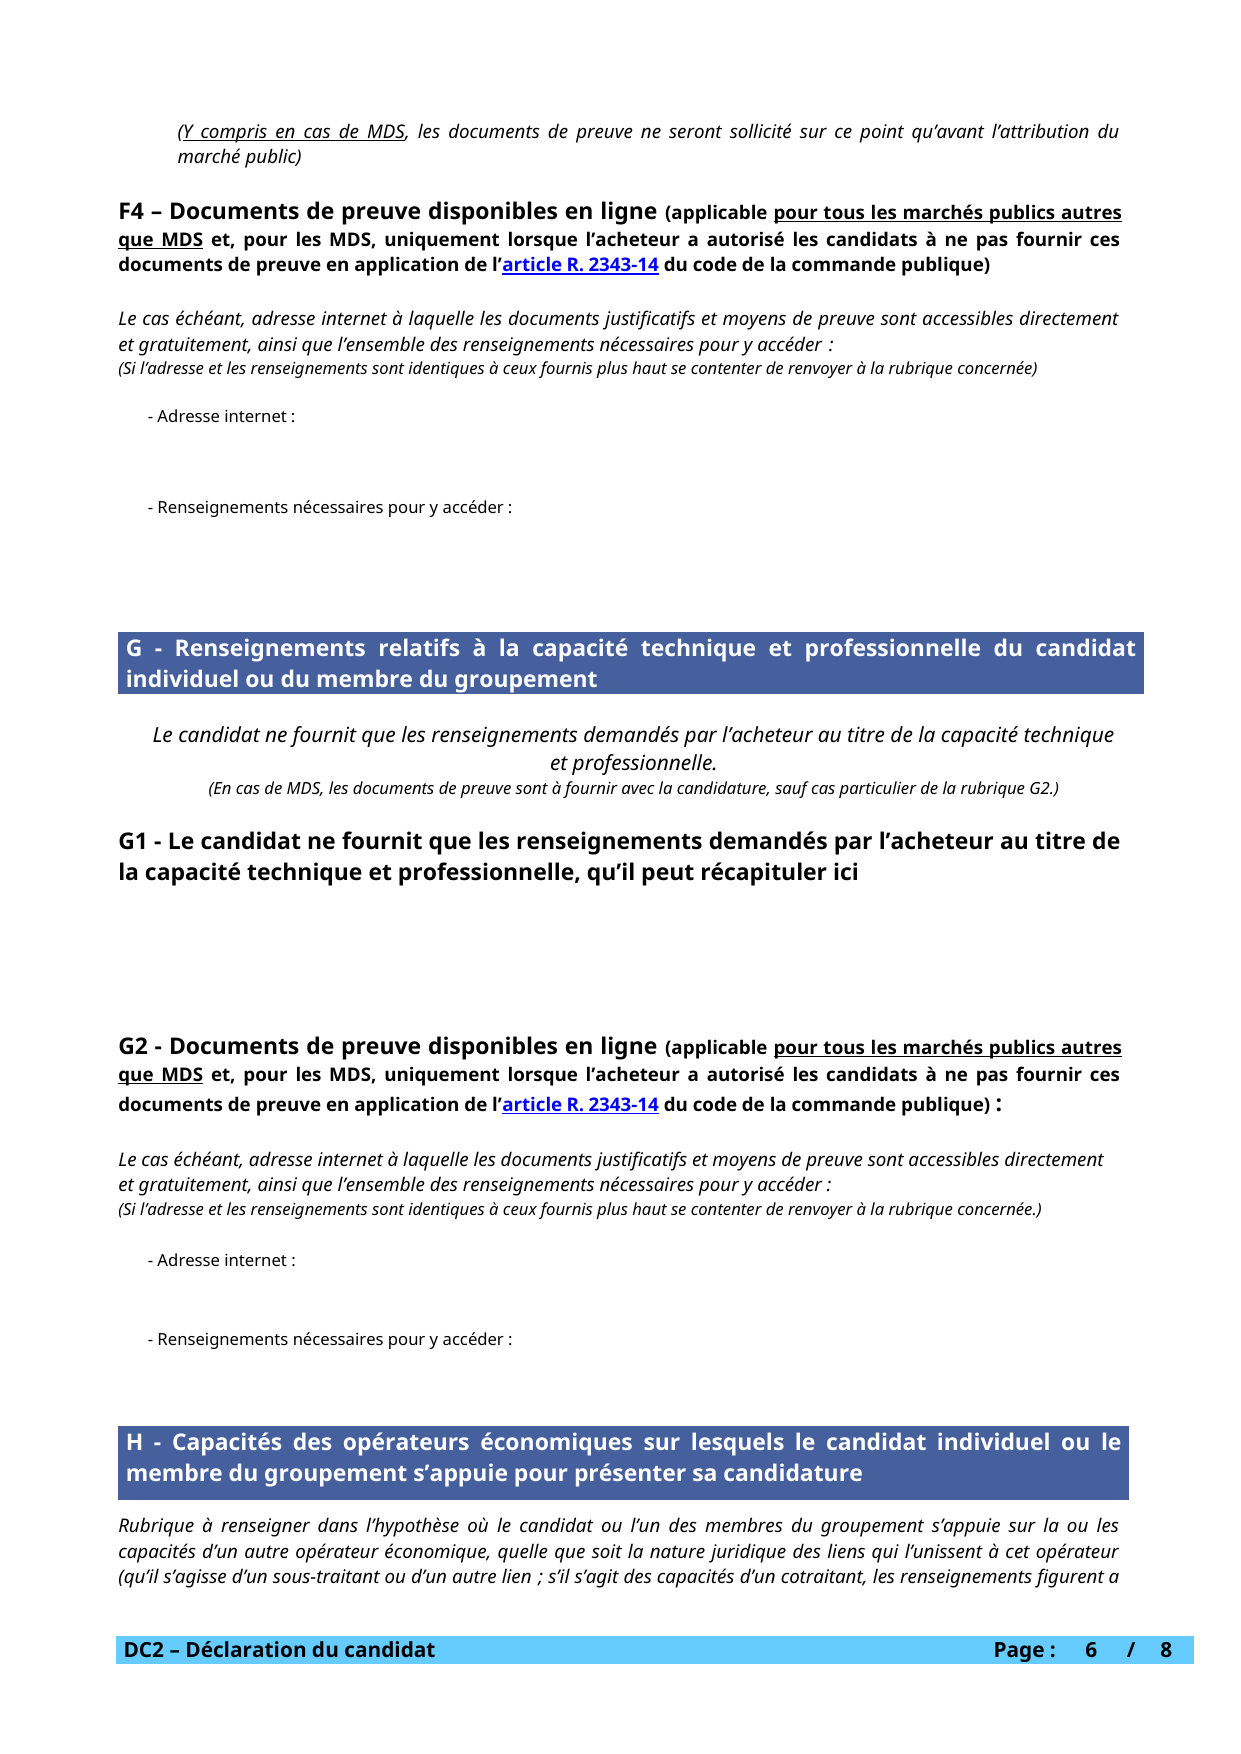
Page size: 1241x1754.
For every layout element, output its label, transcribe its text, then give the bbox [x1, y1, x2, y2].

text G1 - Le candidat ne fournit que les renseignements demandés par l’acheteur au titre de la capacité technique et professionnelle, qu’il peut récapituler ici [118, 825, 1122, 888]
text (Si l’adresse et les renseignements sont identiques à ceux fournis plus haut se contenter de renvoyer à la rubrique concernée.) [118, 1197, 1122, 1220]
text - Renseignements nécessaires pour y accéder : [148, 496, 1122, 518]
table_header G - Renseignements relatifs à la capacité technique et professionnelle du candidat individuel ou du membre du groupement [118, 632, 1144, 694]
text Le cas échéant, adresse internet à laquelle les documents justificatifs et moyens de preuve sont accessibles directement et gratuitement, ainsi que l’ensemble des renseignements nécessaires pour y accéder : [118, 305, 1122, 356]
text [118, 1513, 1122, 1589]
text F4 – Documents de preuve disponibles en ligne (applicable pour tous les marchés publics autres que MDS et, pour les MDS, uniquement lorsque l’acheteur a autorisé les candidats à ne pas fournir ces documents de preuve en application de l’article R. 2343-14 du code de la commande publique) [118, 195, 1122, 277]
text Le cas échéant, adresse internet à laquelle les documents justificatifs et moyens de preuve sont accessibles directement et gratuitement, ainsi que l’ensemble des renseignements nécessaires pour y accéder : [118, 1146, 1122, 1197]
text Le candidat ne fournit que les renseignements demandés par l’acheteur au titre de la capacité technique et professionnelle. (En cas de MDS, les documents de preuve sont à fournir avec la candidature, sauf cas particulier de la rubrique G2.) [148, 720, 1122, 799]
text - Adresse internet : [148, 405, 1122, 427]
text G2 - Documents de preuve disponibles en ligne (applicable pour tous les marchés publics autres que MDS et, pour les MDS, uniquement lorsque l’acheteur a autorisé les candidats à ne pas fournir ces documents de preuve en application de l’article R. 2343-14 du code de la commande publique) : [118, 1030, 1122, 1118]
text - Adresse internet : [148, 1248, 1122, 1271]
table_header H - Capacités des opérateurs économiques sur lesquels le candidat individuel ou le membre du groupement s’appuie pour présenter sa candidature [118, 1426, 1129, 1500]
text (Y compris en cas de MDS, les documents de preuve ne seront sollicité sur ce point qu’avant l’attribution du marché public) [177, 118, 1122, 169]
text - Renseignements nécessaires pour y accéder : [148, 1328, 1122, 1351]
text (Si l’adresse et les renseignements sont identiques à ceux fournis plus haut se contenter de renvoyer à la rubrique concernée) [118, 356, 1122, 379]
